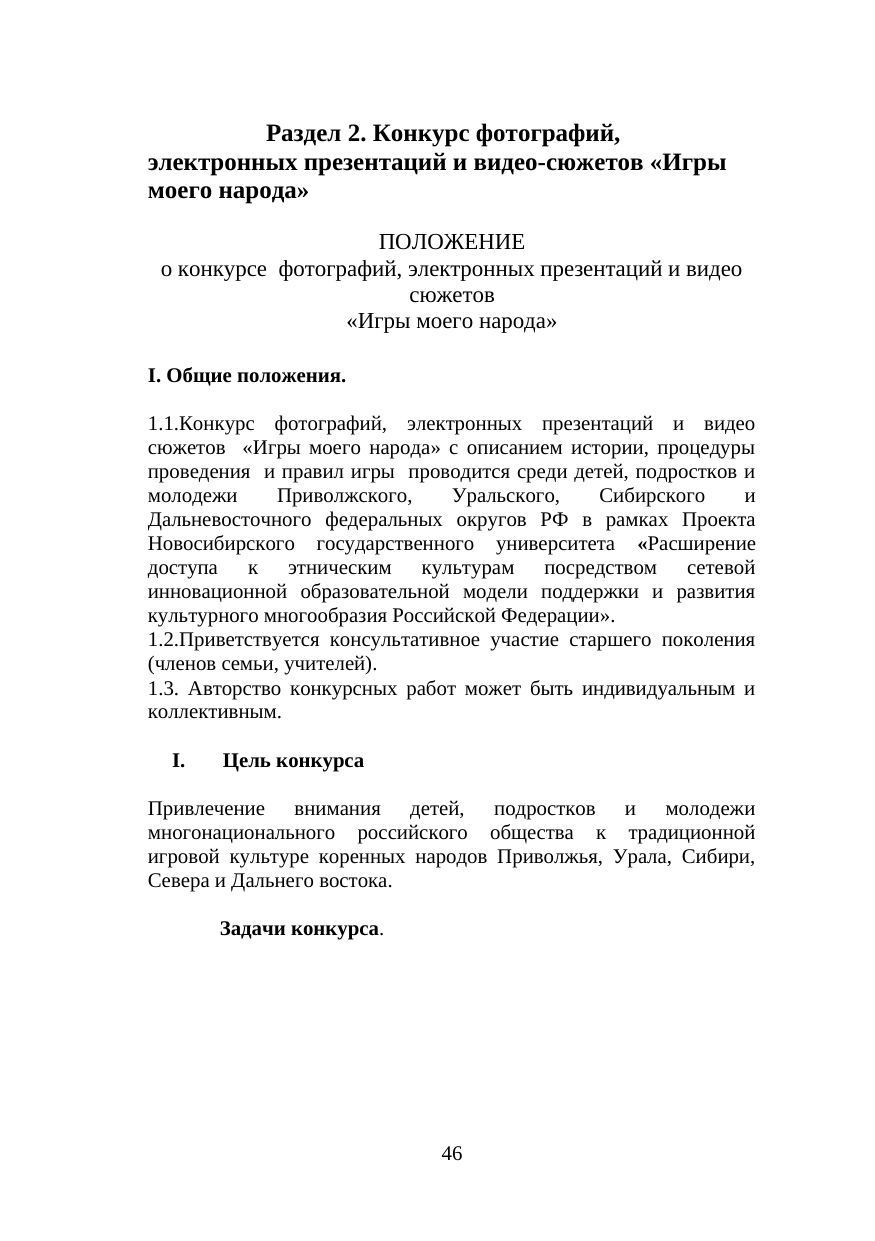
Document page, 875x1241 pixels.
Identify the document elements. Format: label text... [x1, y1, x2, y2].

text Задачи конкурса. [204, 916, 756, 940]
list Цель конкурса [185, 748, 756, 772]
text Привлечение внимания детей, подростков и молодежи многонационального российского общества к традиционной игровой культуре коренных народов Приволжья, Урала, Сибири, Севера и Дальнего востока. [148, 796, 756, 892]
text 1.2.Приветствуется консультативное участие старшего поколения (членов семьи, учителей). [148, 627, 756, 675]
text 1.3. Авторство конкурсных работ может быть индивидуальным и коллективным. [148, 675, 756, 723]
text Общие положения. [148, 363, 756, 387]
text 1.1.Конкурс фотографий, электронных презентаций и видео сюжетов «Игры моего народа» с описанием истории, процедуры проведения и правил игры проводится среди детей, подростков и молодежи Приволжского, Уральского, Сибирского и Дальневосточного федеральных округов РФ в рамках Проекта Новосибирского государственного университета «Расширение доступа к этническим культурам посредством сетевой инновационной образовательной модели поддержки и развития культурного многообразия Российской Федерации». [148, 411, 756, 627]
text «Игры моего народа» [148, 307, 756, 334]
text ПОЛОЖЕНИЕ [148, 228, 756, 255]
subtitle Раздел 2. Конкурс фотографий, электронных презентаций и видео-сюжетов «Игры моего народа» [148, 118, 756, 204]
text о конкурсе фотографий, электронных презентаций и видео сюжетов [148, 255, 756, 307]
